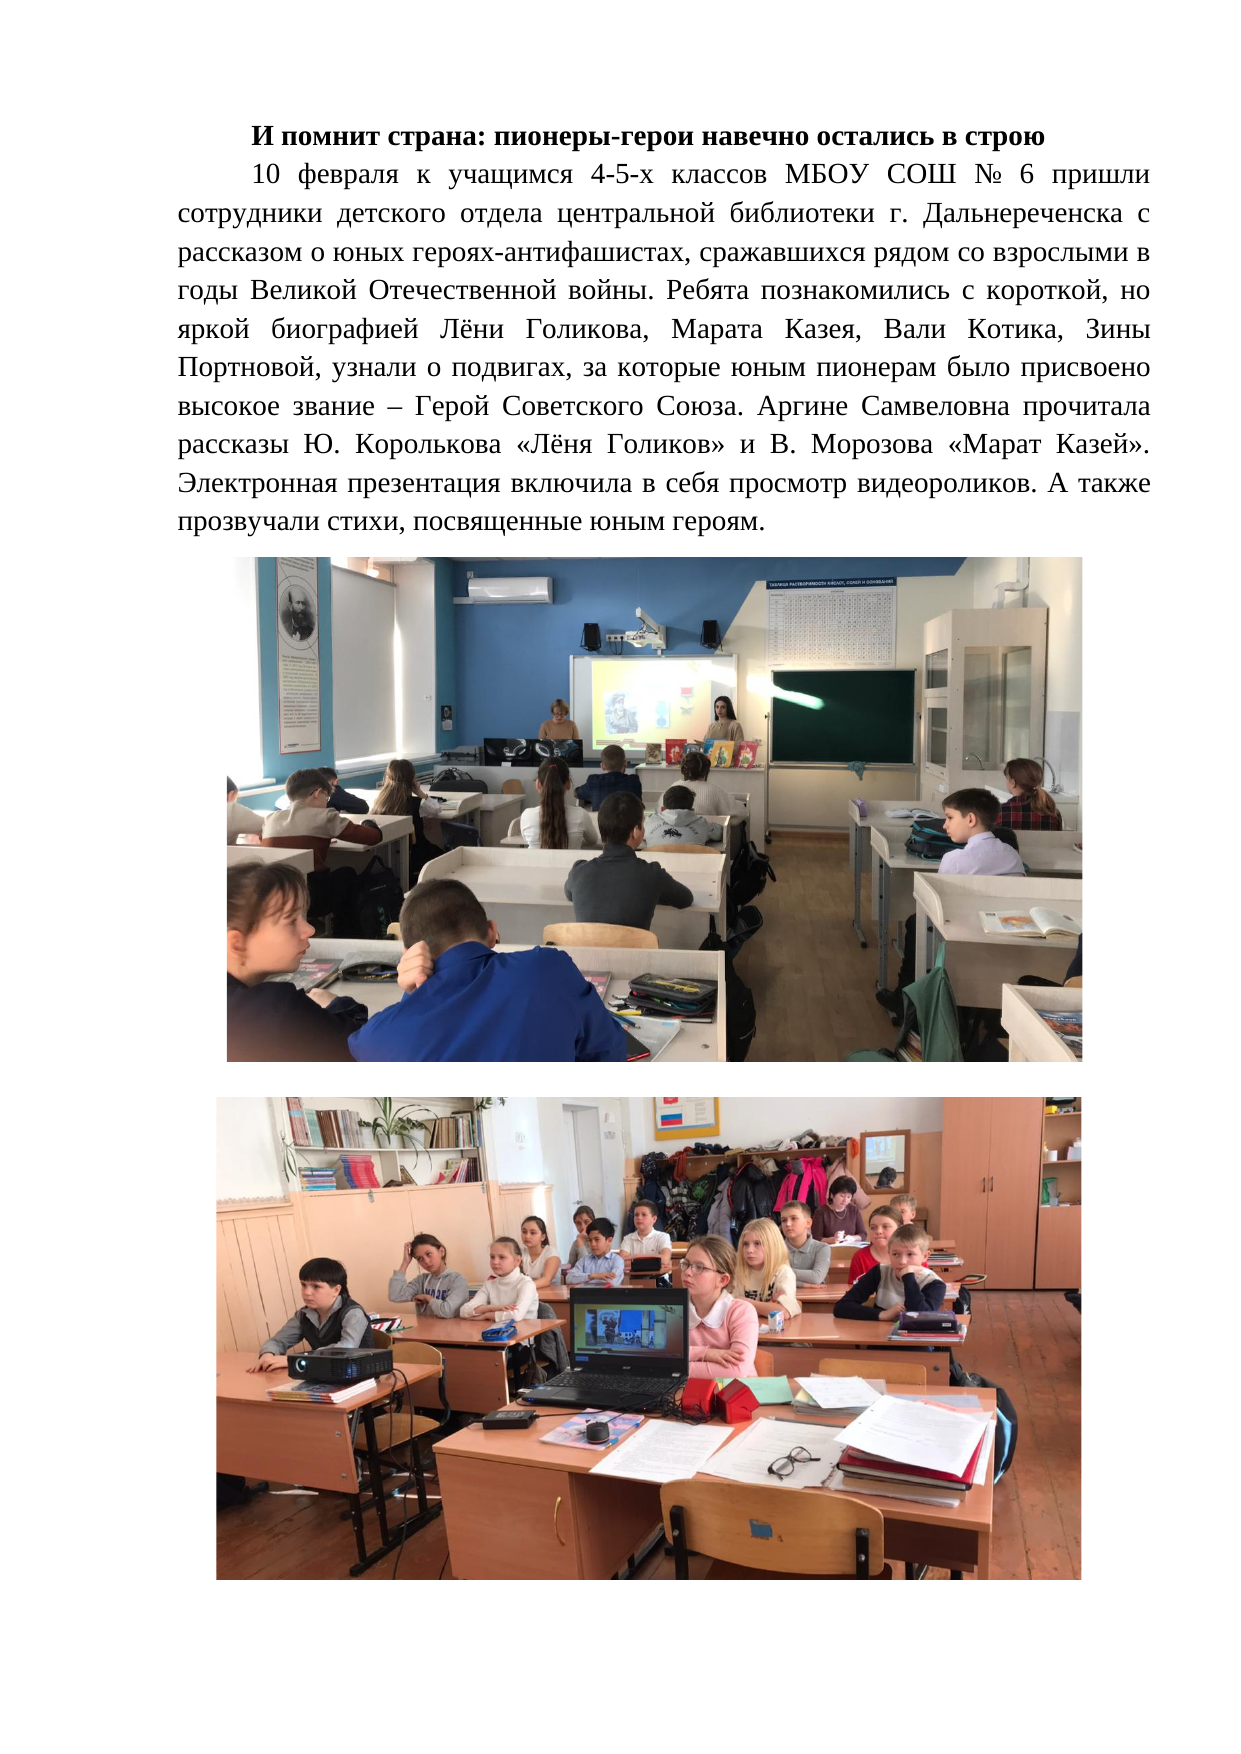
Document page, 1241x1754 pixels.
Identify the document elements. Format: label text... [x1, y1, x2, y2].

text И помнит страна: пионеры-герои навечно остались в строю [177, 118, 1152, 152]
picture [216, 1097, 1082, 1580]
text 10 февраля к учащимся 4-5-х классов МБОУ СОШ № 6 пришли сотрудники детского отдела центральной библиотеки г. Дальнереченска с рассказом о юных героях-антифашистах, сражавшихся рядом со взрослыми в годы Великой Отечественной войны. Ребята познакомились с короткой, но яркой биографией Лёни Голикова, Марата Казея, Вали Котика, Зины Портновой, узнали о подвигах, за которые юным пионерам было присвоено высокое звание – Герой Советского Союза. Аргине Самвеловна прочитала рассказы Ю. Королькова «Лёня Голиков» и В. Морозова «Марат Казей». Электронная презентация включила в себя просмотр видеороликов. А также прозвучали стихи, посвященные юным героям. [177, 157, 1152, 537]
picture [226, 557, 1083, 1062]
